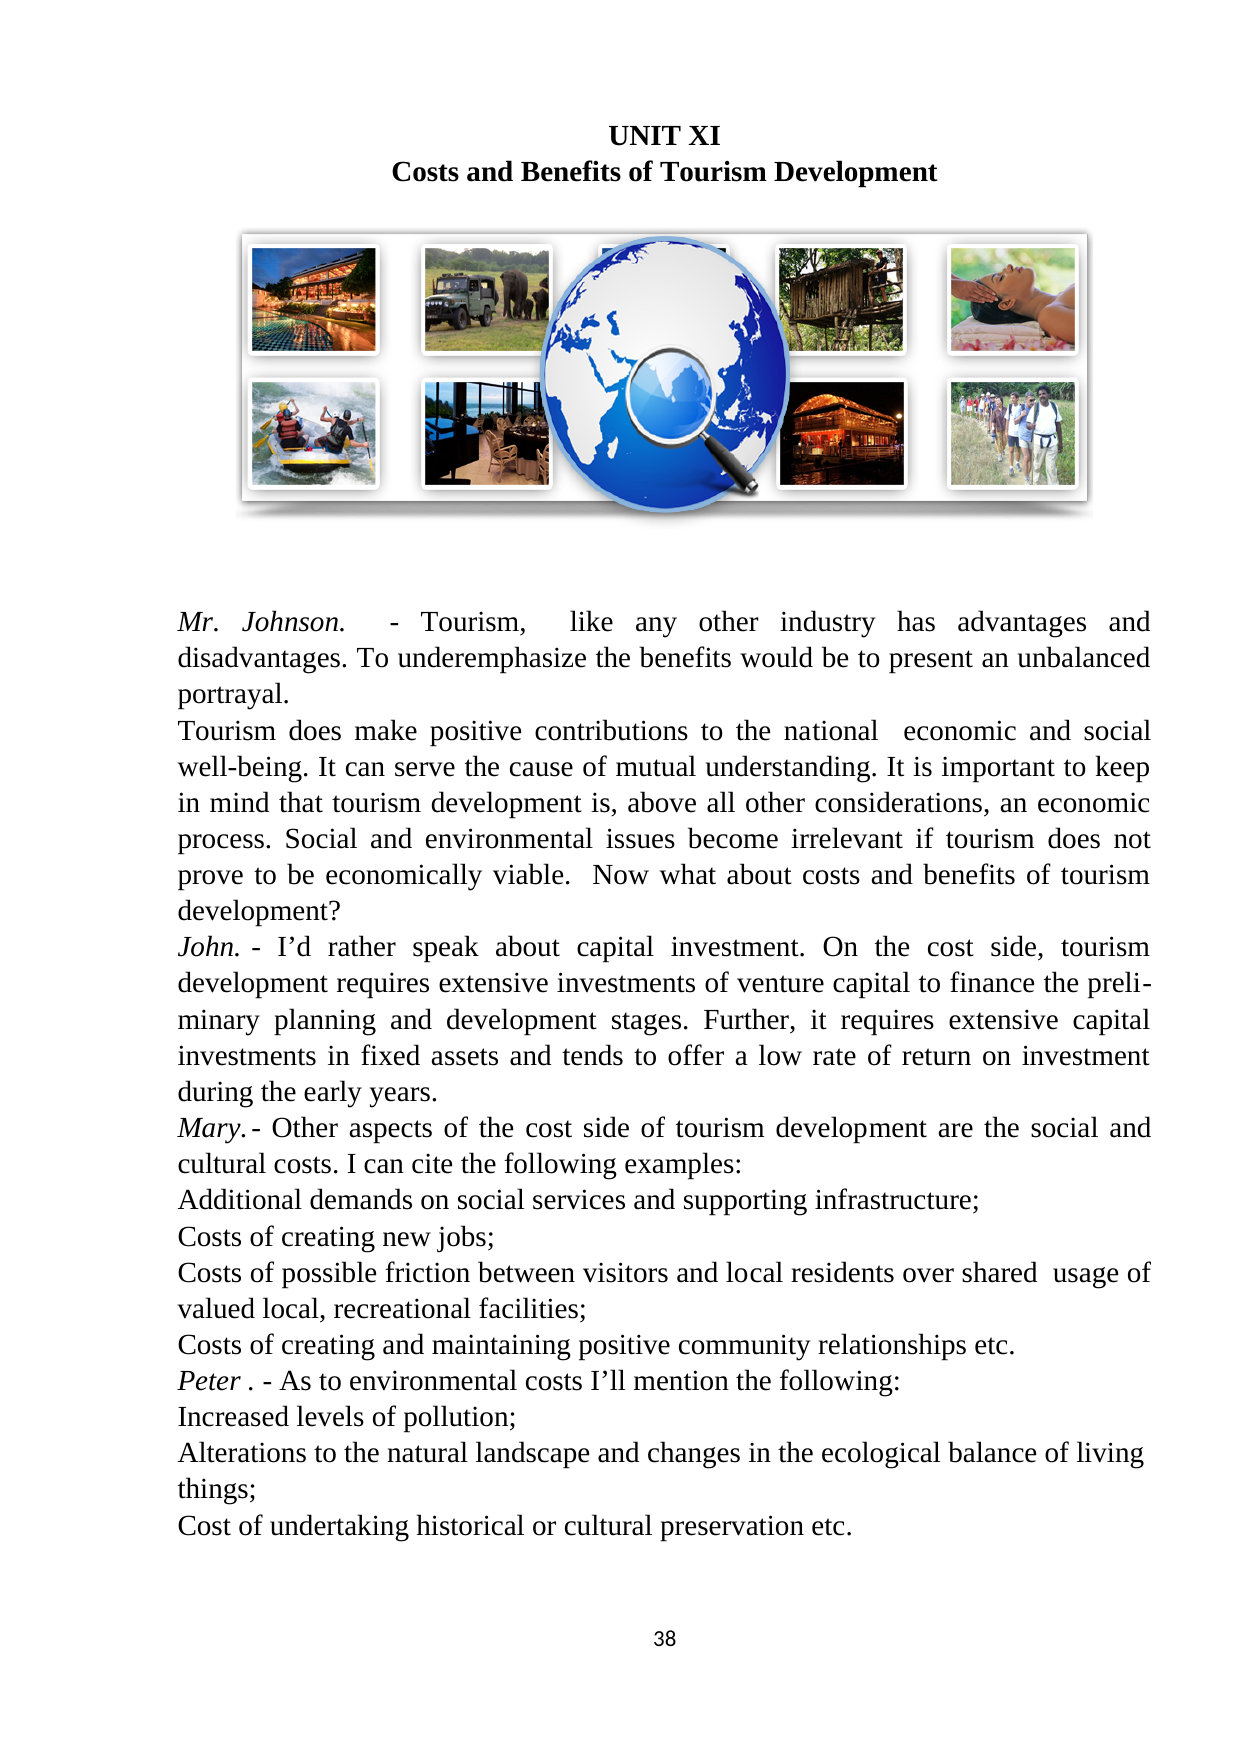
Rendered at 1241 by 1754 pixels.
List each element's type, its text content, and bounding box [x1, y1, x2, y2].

text Tourism does make positive contributions to the national economic and social well-being. It can serve the cause of mutual understanding. It is important to keep in mind that tourism development is, above all other considerations, an economic process. Social and environmental issues become irrelevant if tourism does not prove to be economically viable. Now what about costs and benefits of tourism development? [177, 713, 1152, 927]
text Mary. - Other aspects of the cost side of tourism development are the social and cultural costs. I can cite the following examples: [177, 1110, 1152, 1180]
text Alterations to the natural landscape and changes in the ecological balance of living things; [177, 1436, 1152, 1505]
text Cost of undertaking historical or cultural preservation etc. [177, 1508, 1152, 1541]
text Increased levels of pollution; [177, 1399, 1152, 1433]
text UNIT XI [177, 118, 1152, 152]
text Costs and Benefits of Tourism Development [177, 154, 1152, 188]
text Additional demands on social services and supporting infrastructure; [177, 1182, 1152, 1216]
text Costs of creating and maintaining positive community relationships etc. [177, 1327, 1152, 1361]
text John. - I’d rather speak about capital investment. On the cost side, tourism development requires extensive investments of venture capital to finance the preliminary planning and development stages. Further, it requires extensive capital investments in fixed assets and tends to offer a low rate of return on investment during the early years. [177, 929, 1152, 1108]
text Peter . - As to environmental costs I’ll mention the following: [177, 1363, 1152, 1397]
text Mr. Johnson. - Tourism, like any other industry has advantages and disadvantages. To underemphasize the benefits would be to present an unbalanced portrayal. [177, 604, 1152, 710]
picture [235, 226, 1094, 530]
text Costs of possible friction between visitors and local residents over shared usage of valued local, recreational facilities; [177, 1255, 1152, 1324]
text Costs of creating new jobs; [177, 1219, 1152, 1252]
